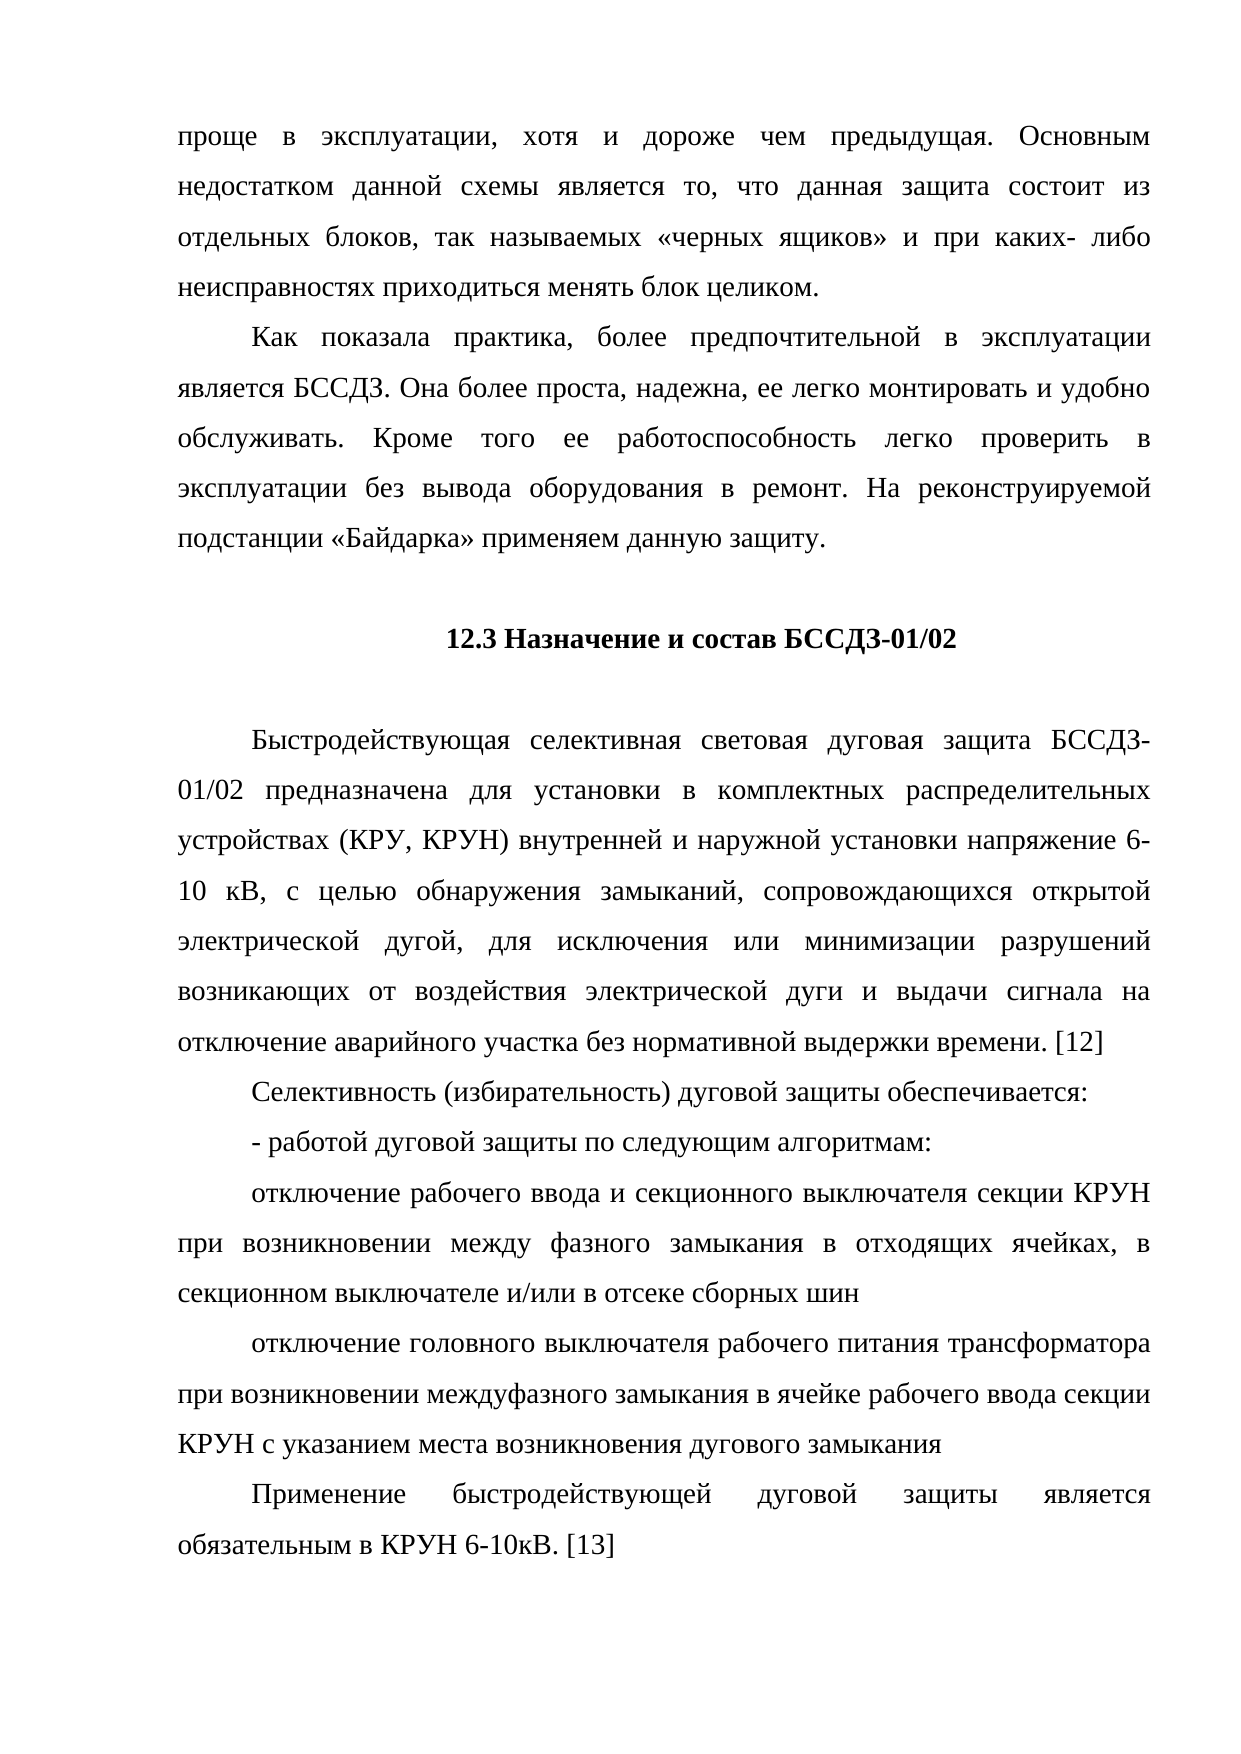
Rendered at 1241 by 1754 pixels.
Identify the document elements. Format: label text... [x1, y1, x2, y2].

text отключение рабочего ввода и секционного выключателя секции КРУН при возникновении между фазного замыкания в отходящих ячейках, в секционном выключателе и/или в отсеке сборных шин [177, 1175, 1152, 1309]
text - работой дуговой защиты по следующим алгоритмам: [177, 1124, 1152, 1158]
text Как показала практика, более предпочтительной в эксплуатации является БССДЗ. Она более проста, надежна, ее легко монтировать и удобно обслуживать. Кроме того ее работоспособность легко проверить в эксплуатации без вывода оборудования в ремонт. На реконструируемой подстанции «Байдарка» применяем данную защиту. [177, 319, 1152, 554]
text Применение быстродействующей дуговой защиты является обязательным в КРУН 6-10кВ. [13] [177, 1477, 1152, 1560]
text 12.3 Назначение и состав БССДЗ-01/02 [177, 621, 1152, 655]
text Селективность (избирательность) дуговой защиты обеспечивается: [177, 1074, 1152, 1108]
text отключение головного выключателя рабочего питания трансформатора при возникновении междуфазного замыкания в ячейке рабочего ввода секции КРУН c указанием места возникновения дугового замыкания [177, 1326, 1152, 1460]
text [177, 118, 1152, 303]
text Быстродействующая селективная световая дуговая защита БССДЗ-01/02 предназначена для установки в комплектных распределительных устройствах (КРУ, КРУН) внутренней и наружной установки напряжение 6-10 кВ, с целью обнаружения замыканий, сопровождающихся открытой электрической дугой, для исключения или минимизации разрушений возникающих от воздействия электрической дуги и выдачи сигнала на отключение аварийного участка без нормативной выдержки времени. [12] [177, 722, 1152, 1057]
